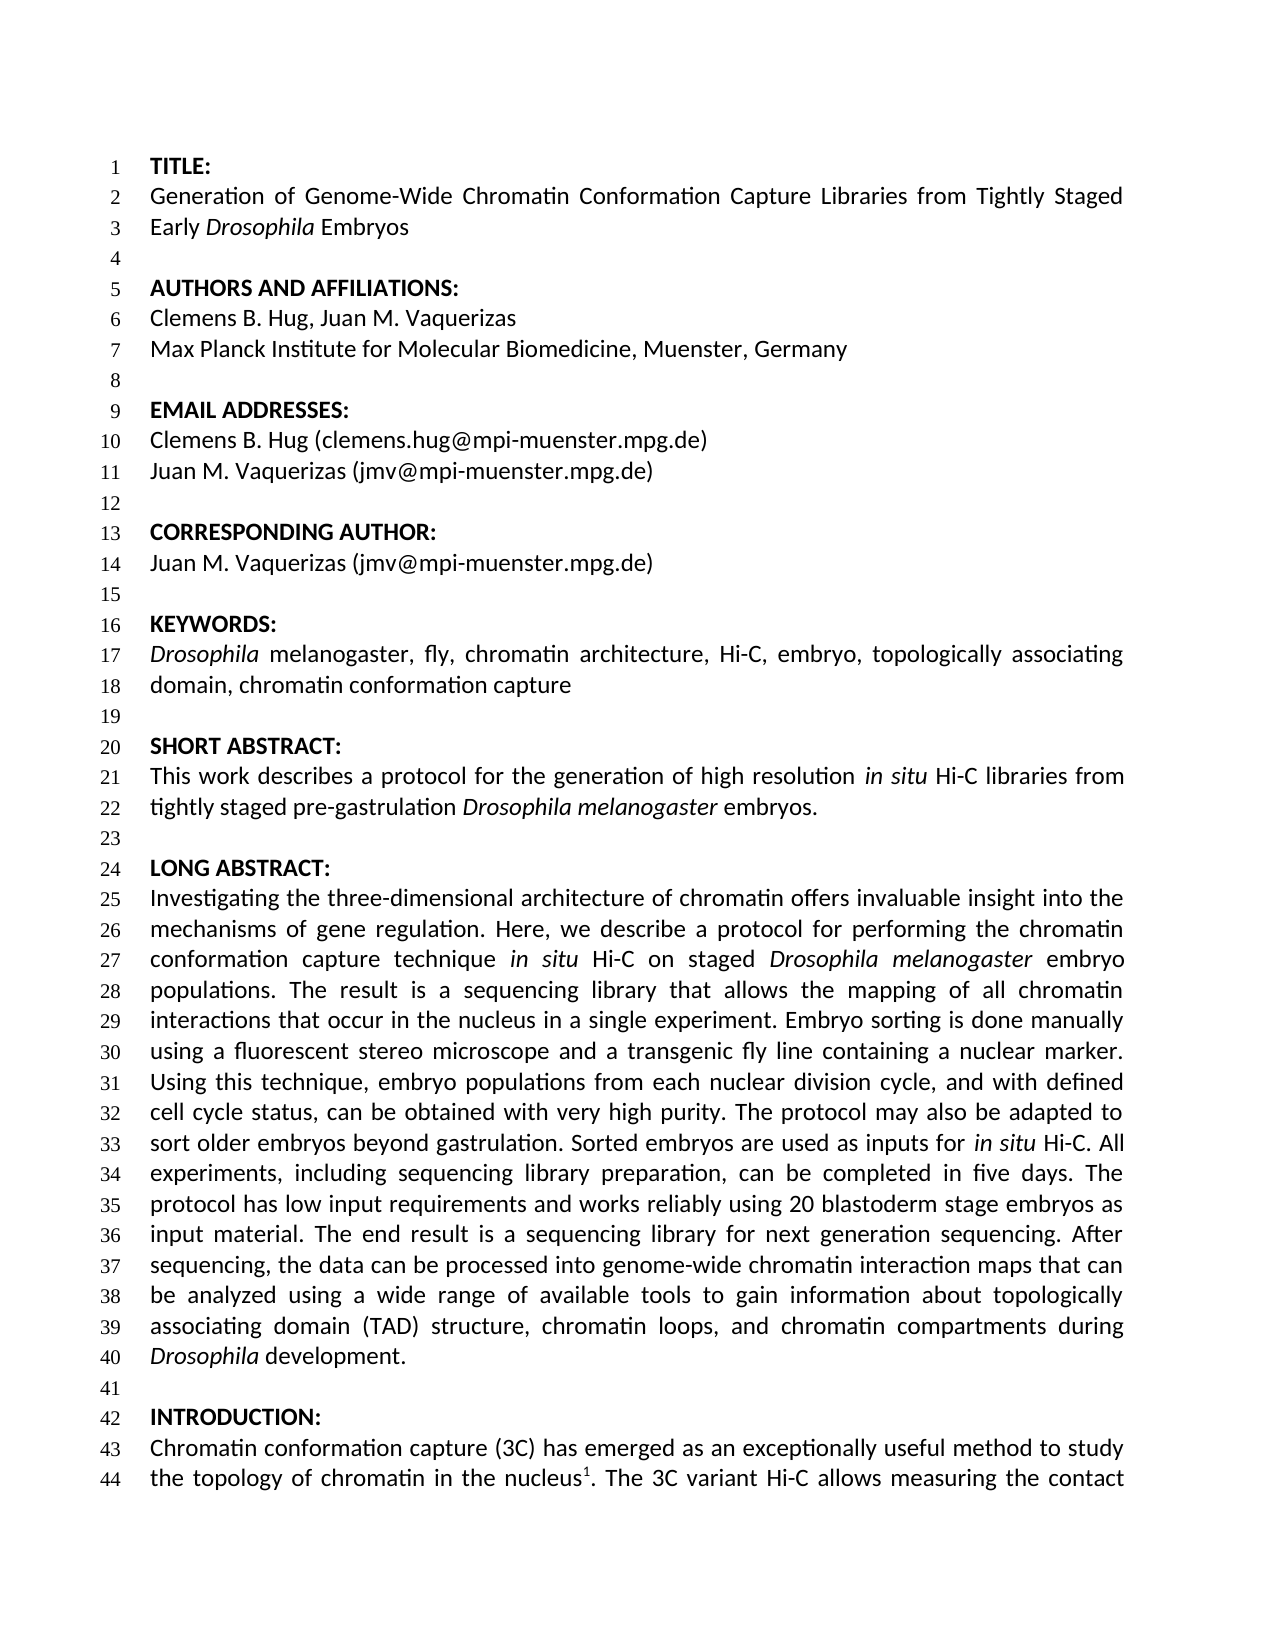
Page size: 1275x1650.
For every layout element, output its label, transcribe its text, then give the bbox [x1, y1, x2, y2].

text Max Planck Institute for Molecular Biomedicine, Muenster, Germany [150, 333, 1125, 364]
text SHORT ABSTRACT: [150, 730, 1125, 760]
text Generation of Genome-Wide Chromatin Conformation Capture Libraries from Tightly Staged Early Drosophila Embryos [150, 181, 1125, 242]
text Juan M. Vaquerizas (jmv@mpi-muenster.mpg.de) [150, 455, 1125, 486]
text This work describes a protocol for the generation of high resolution in situ Hi-C libraries from tightly staged pre-gastrulation Drosophila melanogaster embryos. [150, 760, 1125, 821]
text INTRODUCTION: [150, 1401, 1125, 1432]
text Clemens B. Hug, Juan M. Vaquerizas [150, 303, 1125, 333]
text KEYWORDS: [150, 608, 1125, 638]
text TITLE: [150, 150, 1125, 181]
text EMAIL ADDRESSES: [150, 394, 1125, 425]
text AUTHORS AND AFFILIATIONS: [150, 272, 1125, 303]
text Clemens B. Hug (clemens.hug@mpi-muenster.mpg.de) [150, 425, 1125, 455]
text Juan M. Vaquerizas (jmv@mpi-muenster.mpg.de) [150, 547, 1125, 577]
text LONG ABSTRACT: [150, 852, 1125, 882]
text Investigating the three-dimensional architecture of chromatin offers invaluable insight into the mechanisms of gene regulation. Here, we describe a protocol for performing the chromatin conformation capture technique in situ Hi-C on staged Drosophila melanogaster embryo populations. The result is a sequencing library that allows the mapping of all chromatin interactions that occur in the nucleus in a single experiment. Embryo sorting is done manually using a fluorescent stereo microscope and a transgenic fly line containing a nuclear marker. Using this technique, embryo populations from each nuclear division cycle, and with defined cell cycle status, can be obtained with very high purity. The protocol may also be adapted to sort older embryos beyond gastrulation. Sorted embryos are used as inputs for in situ Hi-C. All experiments, including sequencing library preparation, can be completed in five days. The protocol has low input requirements and works reliably using 20 blastoderm stage embryos as input material. The end result is a sequencing library for next generation sequencing. After sequencing, the data can be processed into genome-wide chromatin interaction maps that can be analyzed using a wide range of available tools to gain information about topologically associating domain (TAD) structure, chromatin loops, and chromatin compartments during Drosophila development. [150, 882, 1125, 1371]
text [150, 1432, 1125, 1493]
text CORRESPONDING AUTHOR: [150, 516, 1125, 547]
text Drosophila melanogaster, fly, chromatin architecture, Hi-C, embryo, topologically associating domain, chromatin conformation capture [150, 638, 1125, 699]
